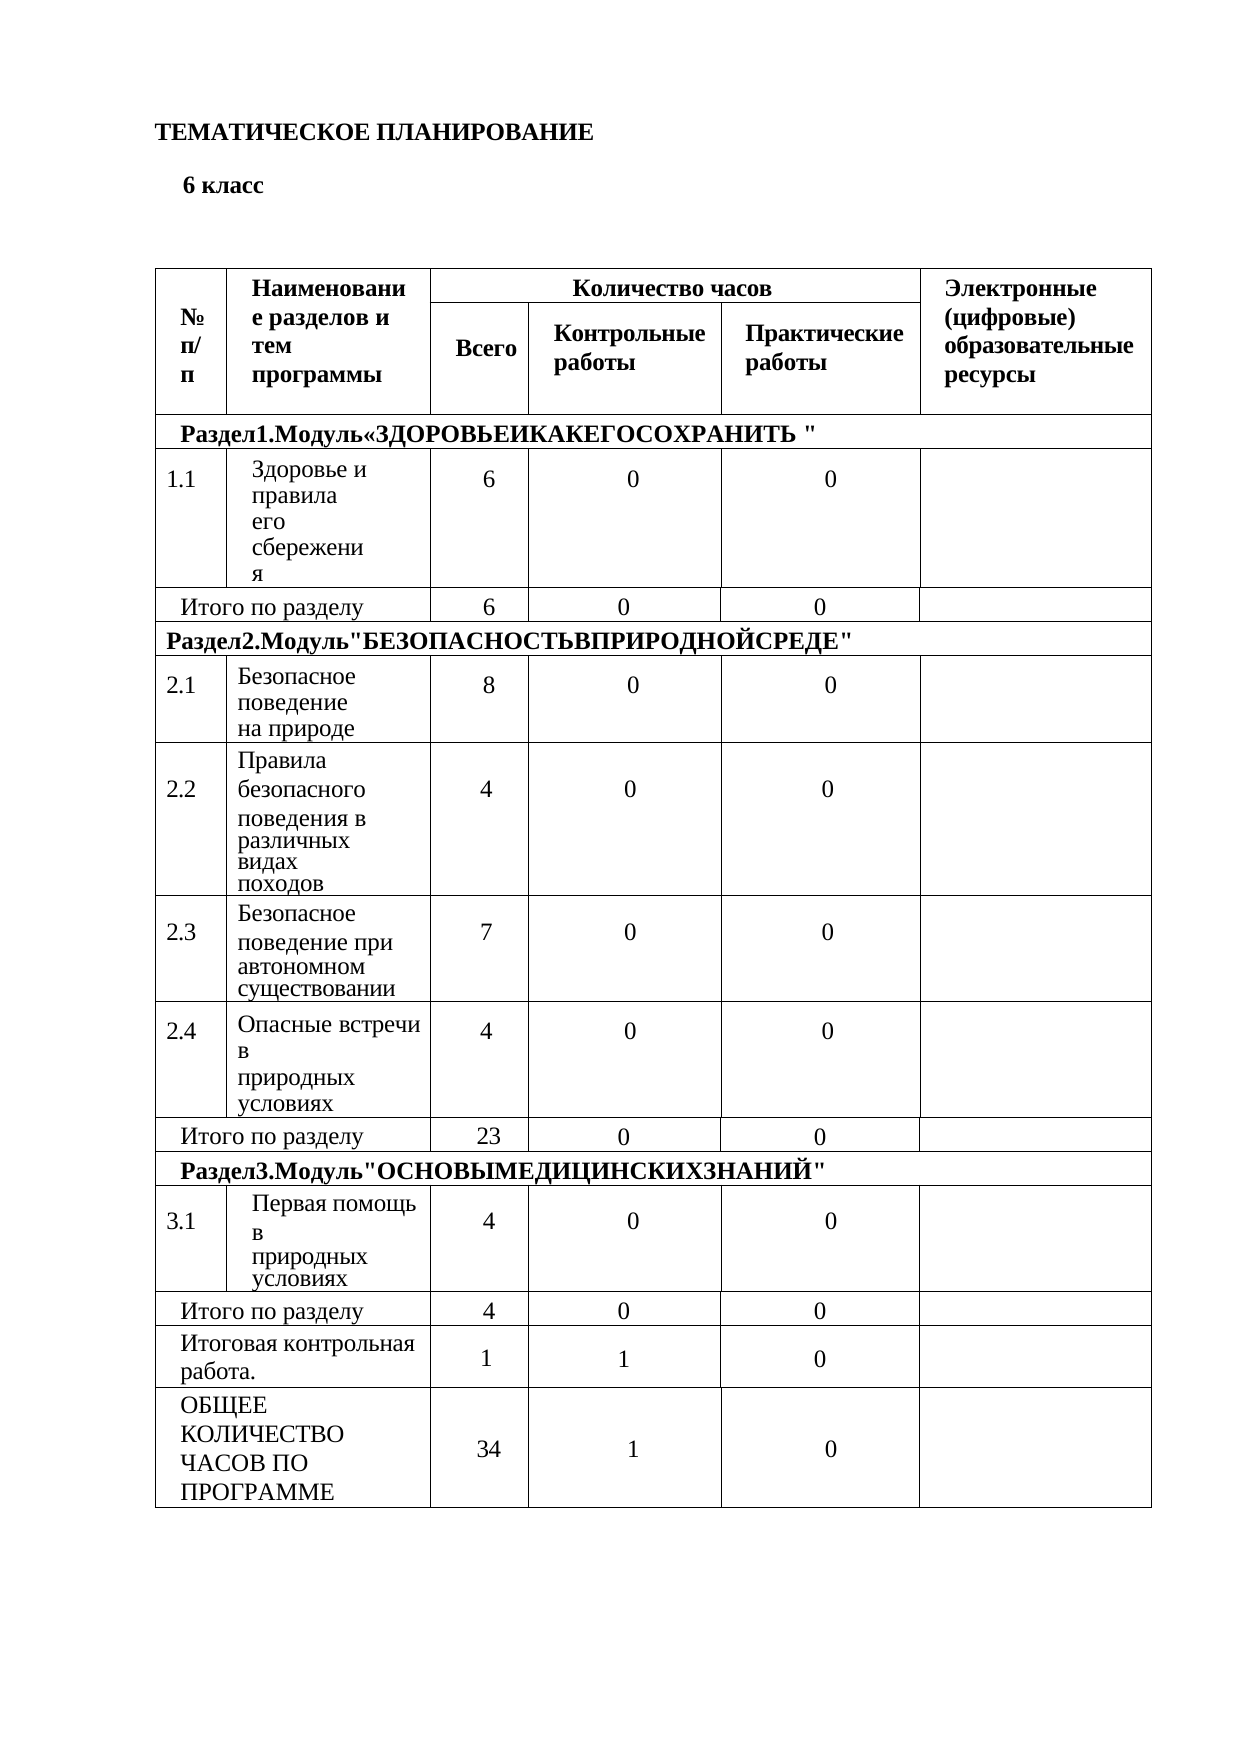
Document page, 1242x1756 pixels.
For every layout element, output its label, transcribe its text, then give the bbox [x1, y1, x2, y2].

table_cell 1 [529, 1388, 721, 1506]
table_cell 0 [722, 1186, 919, 1291]
table_cell 0 [722, 896, 920, 1001]
table_cell 4 [431, 743, 528, 895]
table_cell 34 [431, 1388, 528, 1506]
text 6 класс [183, 170, 1177, 199]
table_cell 0 [529, 1186, 721, 1291]
table_cell 3.1 [156, 1186, 226, 1291]
table_cell Раздел2.Модуль"БЕЗОПАСНОСТЬВПРИРОДНОЙСРЕДЕ" [156, 622, 1151, 655]
table_cell 0 [722, 656, 920, 742]
table_cell [921, 1002, 1151, 1117]
table_cell 0 [721, 1118, 919, 1151]
table_cell 0 [529, 1002, 721, 1117]
table_cell [920, 1186, 1151, 1291]
table_cell 2.3 [156, 896, 226, 1001]
table_header № п/п [156, 269, 226, 414]
table_cell Правила безопасного поведения в различных видах походов [227, 743, 430, 895]
table_cell 0 [529, 896, 721, 1001]
table_cell 2.4 [156, 1002, 226, 1117]
table_cell Безопасное поведение при автономном существовании [227, 896, 430, 1001]
table_cell [921, 656, 1151, 742]
table_cell [921, 896, 1151, 1001]
table_cell 6 [431, 449, 528, 587]
table_cell 0 [529, 656, 721, 742]
table_cell [920, 1388, 1151, 1506]
table_cell 0 [722, 743, 920, 895]
table_cell 2.1 [156, 656, 226, 742]
table_cell Практические работы [722, 303, 920, 414]
table_cell Раздел3.Модуль"ОСНОВЫМЕДИЦИНСКИХЗНАНИЙ" [156, 1152, 1151, 1184]
table_cell 0 [721, 1292, 919, 1325]
table_cell Контрольные работы [529, 303, 721, 414]
table_cell Всего [431, 303, 528, 414]
table_cell 2.2 [156, 743, 226, 895]
table_cell ОБЩЕЕ КОЛИЧЕСТВО ЧАСОВ ПО ПРОГРАММЕ [156, 1388, 430, 1506]
table_cell 7 [431, 896, 528, 1001]
table_cell Итого по разделу [156, 1292, 430, 1325]
table_cell 0 [722, 1002, 920, 1117]
table_header Электронные (цифровые) образовательные ресурсы [921, 269, 1151, 414]
table_cell 0 [529, 449, 721, 587]
table_cell 4 [431, 1292, 528, 1325]
table_cell Первая помощь в природных условиях [227, 1186, 430, 1291]
table_cell 4 [431, 1186, 528, 1291]
table_cell Итоговая контрольная работа. [156, 1326, 430, 1387]
table_cell 1 [431, 1326, 528, 1387]
table_cell [920, 1326, 1151, 1387]
table_header Наименование разделов и тем программы [227, 269, 430, 414]
table_cell [921, 743, 1151, 895]
table_cell 0 [529, 1118, 720, 1151]
table_cell Опасные встречи в природных условиях [227, 1002, 430, 1117]
table_cell 0 [722, 449, 920, 587]
table_header Количество часов [431, 269, 920, 302]
table_cell 1.1 [156, 449, 226, 587]
table_cell [920, 1118, 1151, 1151]
table_cell 0 [529, 588, 720, 621]
table_cell 0 [722, 1388, 919, 1506]
table_cell [920, 588, 1151, 621]
table_cell 0 [529, 1292, 720, 1325]
table_cell Итого по разделу [156, 1118, 430, 1151]
table_cell Раздел1.Модуль«ЗДОРОВЬЕИКАКЕГОСОХРАНИТЬ " [156, 415, 1151, 448]
table_cell [921, 449, 1151, 587]
table_cell 6 [431, 588, 528, 621]
table_cell 4 [431, 1002, 528, 1117]
text ТЕМАТИЧЕСКОЕ ПЛАНИРОВАНИЕ [154, 117, 1177, 146]
table_cell 0 [721, 588, 919, 621]
table_cell 0 [529, 743, 721, 895]
table_cell [920, 1292, 1151, 1325]
table_cell Здоровье и правила его сбережения [227, 449, 430, 587]
table_cell Итого по разделу [156, 588, 430, 621]
table_cell 1 [529, 1326, 720, 1387]
table_cell Безопасное поведение на природе [227, 656, 430, 742]
table_cell 23 [431, 1118, 528, 1151]
table_cell 0 [721, 1326, 919, 1387]
table_cell 8 [431, 656, 528, 742]
